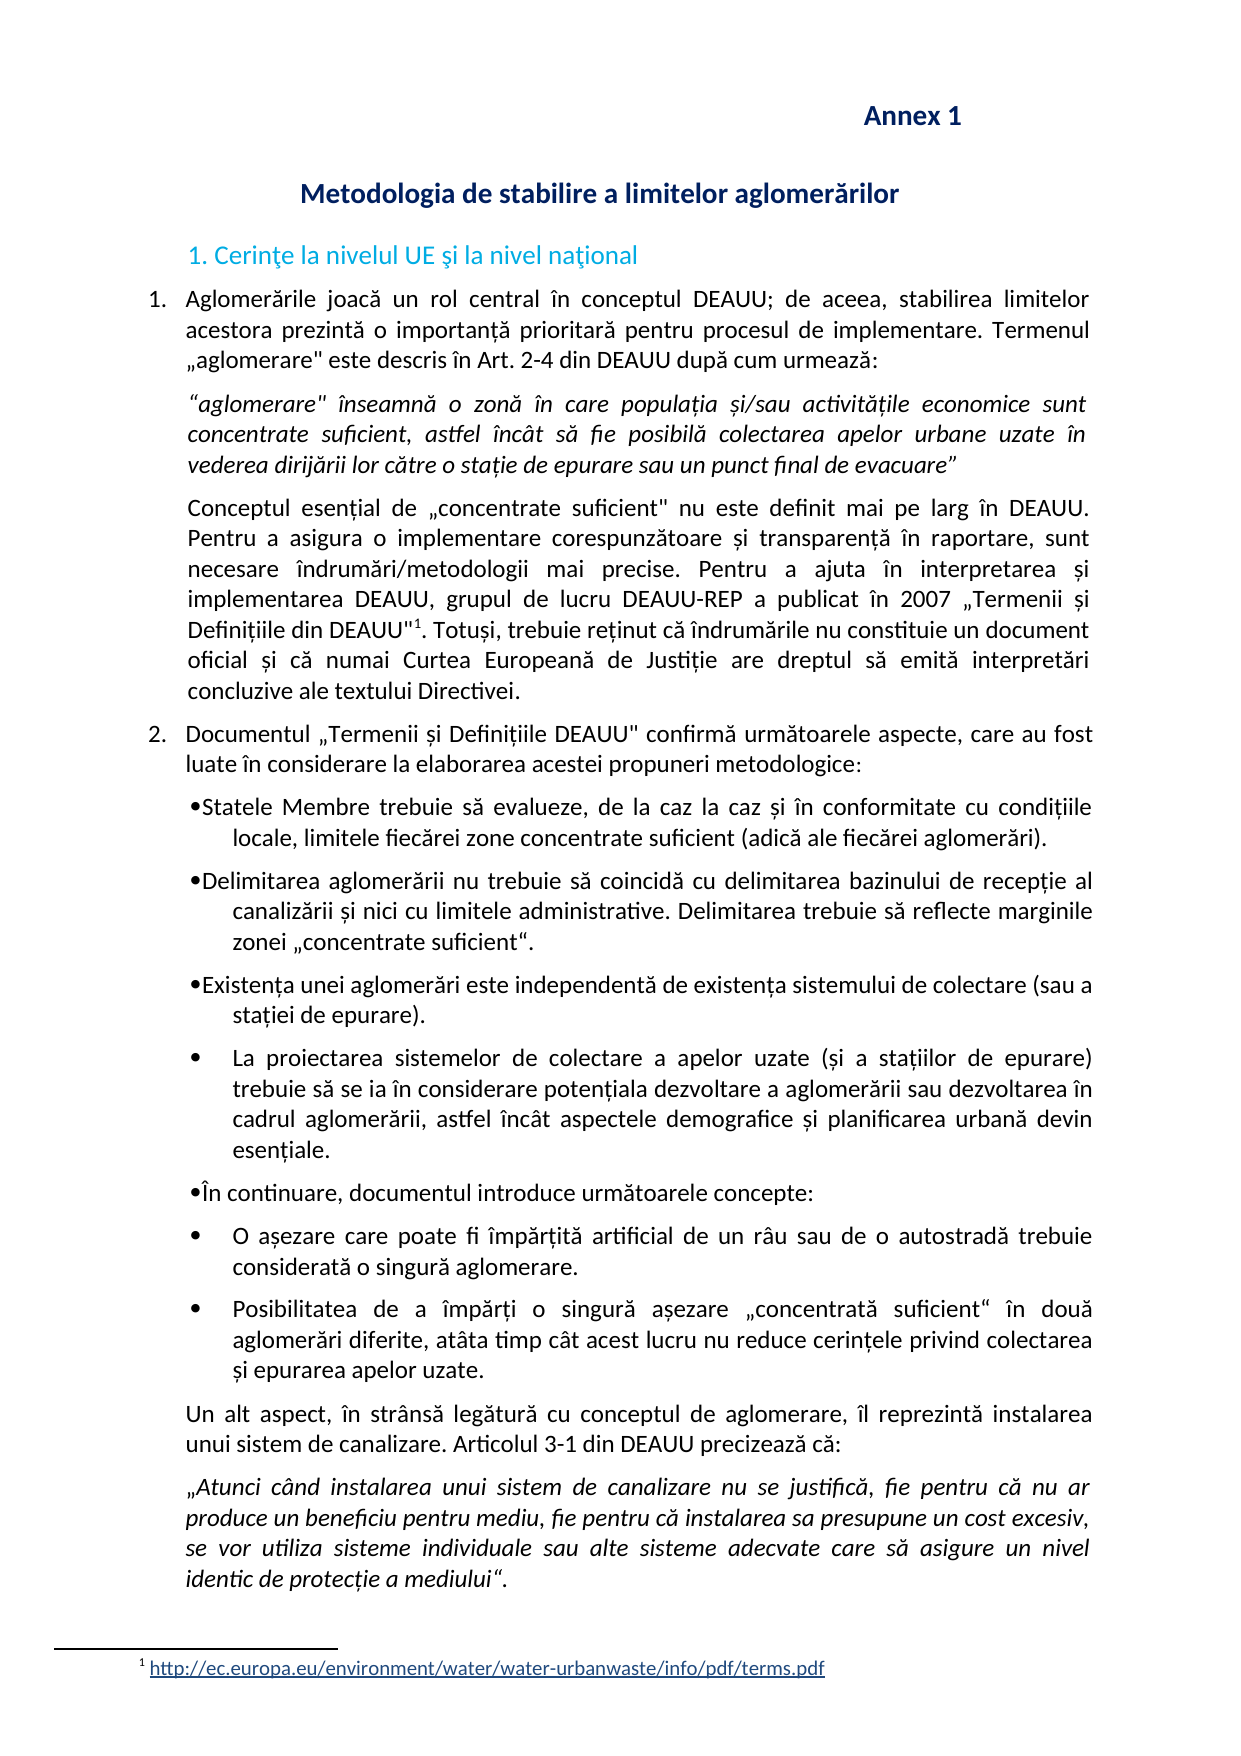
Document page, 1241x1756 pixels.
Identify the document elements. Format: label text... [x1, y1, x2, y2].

list Aglomerările joacă un rol central în conceptul DEAUU; de aceea, stabilirea limitelor acestora prezintă o importanță prioritară pentru procesul de implementare. Termenul „aglomerare" este descris în Art. 2-4 din DEAUU după cum urmează: [148, 283, 1091, 375]
text Un alt aspect, în strânsă legătură cu conceptul de aglomerare, îl reprezintă instalarea unui sistem de canalizare. Articolul 3-1 din DEAUU precizează că: [185, 1398, 1094, 1459]
list Documentul „Termenii și Definițiile DEAUU" confirmă următoarele aspecte, care au fost luate în considerare la elaborarea acestei propuneri metodologice: [148, 718, 1094, 779]
text “aglomerare" înseamnă o zonă în care populația şi/sau activitățile economice sunt concentrate suficient, astfel încât să fie posibilă colectarea apelor urbane uzate în vederea dirijării lor către o stație de epurare sau un punct final de evacuare” [187, 388, 1090, 479]
text La proiectarea sistemelor de colectare a apelor uzate (și a stațiilor de epurare) trebuie să se ia în considerare potențiala dezvoltare a aglomerării sau dezvoltarea în cadrul aglomerării, astfel încât aspectele demografice și planificarea urbană devin esențiale. [191, 1042, 1094, 1164]
list O așezare care poate fi împărțită artificial de un râu sau de o autostradă trebuie considerată o singură aglomerare. [191, 1220, 1094, 1281]
text „Atunci când instalarea unui sistem de canalizare nu se justifică, fie pentru că nu ar produce un beneficiu pentru mediu, fie pentru că instalarea sa presupune un cost excesiv, se vor utiliza sisteme individuale sau alte sisteme adecvate care să asigure un nivel identic de protecție a mediului“. [185, 1471, 1094, 1593]
text Conceptul esențial de „concentrate suficient" nu este definit mai pe larg în DEAUU. Pentru a asigura o implementare corespunzătoare și transparență în raportare, sunt necesare îndrumări/metodologii mai precise. Pentru a ajuta în interpretarea și implementarea DEAUU, grupul de lucru DEAUU-REP a publicat în 2007 „Termenii și Definițiile din DEAUU". Totuși, trebuie reținut că îndrumările nu constituie un document oficial și că numai Curtea Europeană de Justiție are dreptul să emită interpretări concluzive ale textului Directivei. [187, 492, 1091, 705]
text În continuare, documentul introduce următoarele concepte: [191, 1177, 1094, 1208]
list Posibilitatea de a împărți o singură așezare „concentrată suficient“ în două aglomerări diferite, atâta timp cât acest lucru nu reduce cerințele privind colectarea și epurarea apelor uzate. [191, 1294, 1094, 1385]
subtitle 1. Cerinţe la nivelul UE şi la nivel naţional [187, 238, 1186, 271]
text Statele Membre trebuie să evalueze, de la caz la caz și în conformitate cu condițiile locale, limitele fiecărei zone concentrate suficient (adică ale fiecărei aglomerări). [191, 791, 1094, 852]
text Delimitarea aglomerării nu trebuie să coincidă cu delimitarea bazinului de recepție al canalizării și nici cu limitele administrative. Delimitarea trebuie să reflecte marginile zonei „concentrate suficient“. [191, 865, 1094, 956]
subtitle Annex 1 [141, 97, 1186, 133]
subtitle Metodologia de stabilire a limitelor aglomerărilor [141, 175, 1186, 211]
text Existența unei aglomerări este independentă de existența sistemului de colectare (sau a stației de epurare). [191, 969, 1094, 1030]
